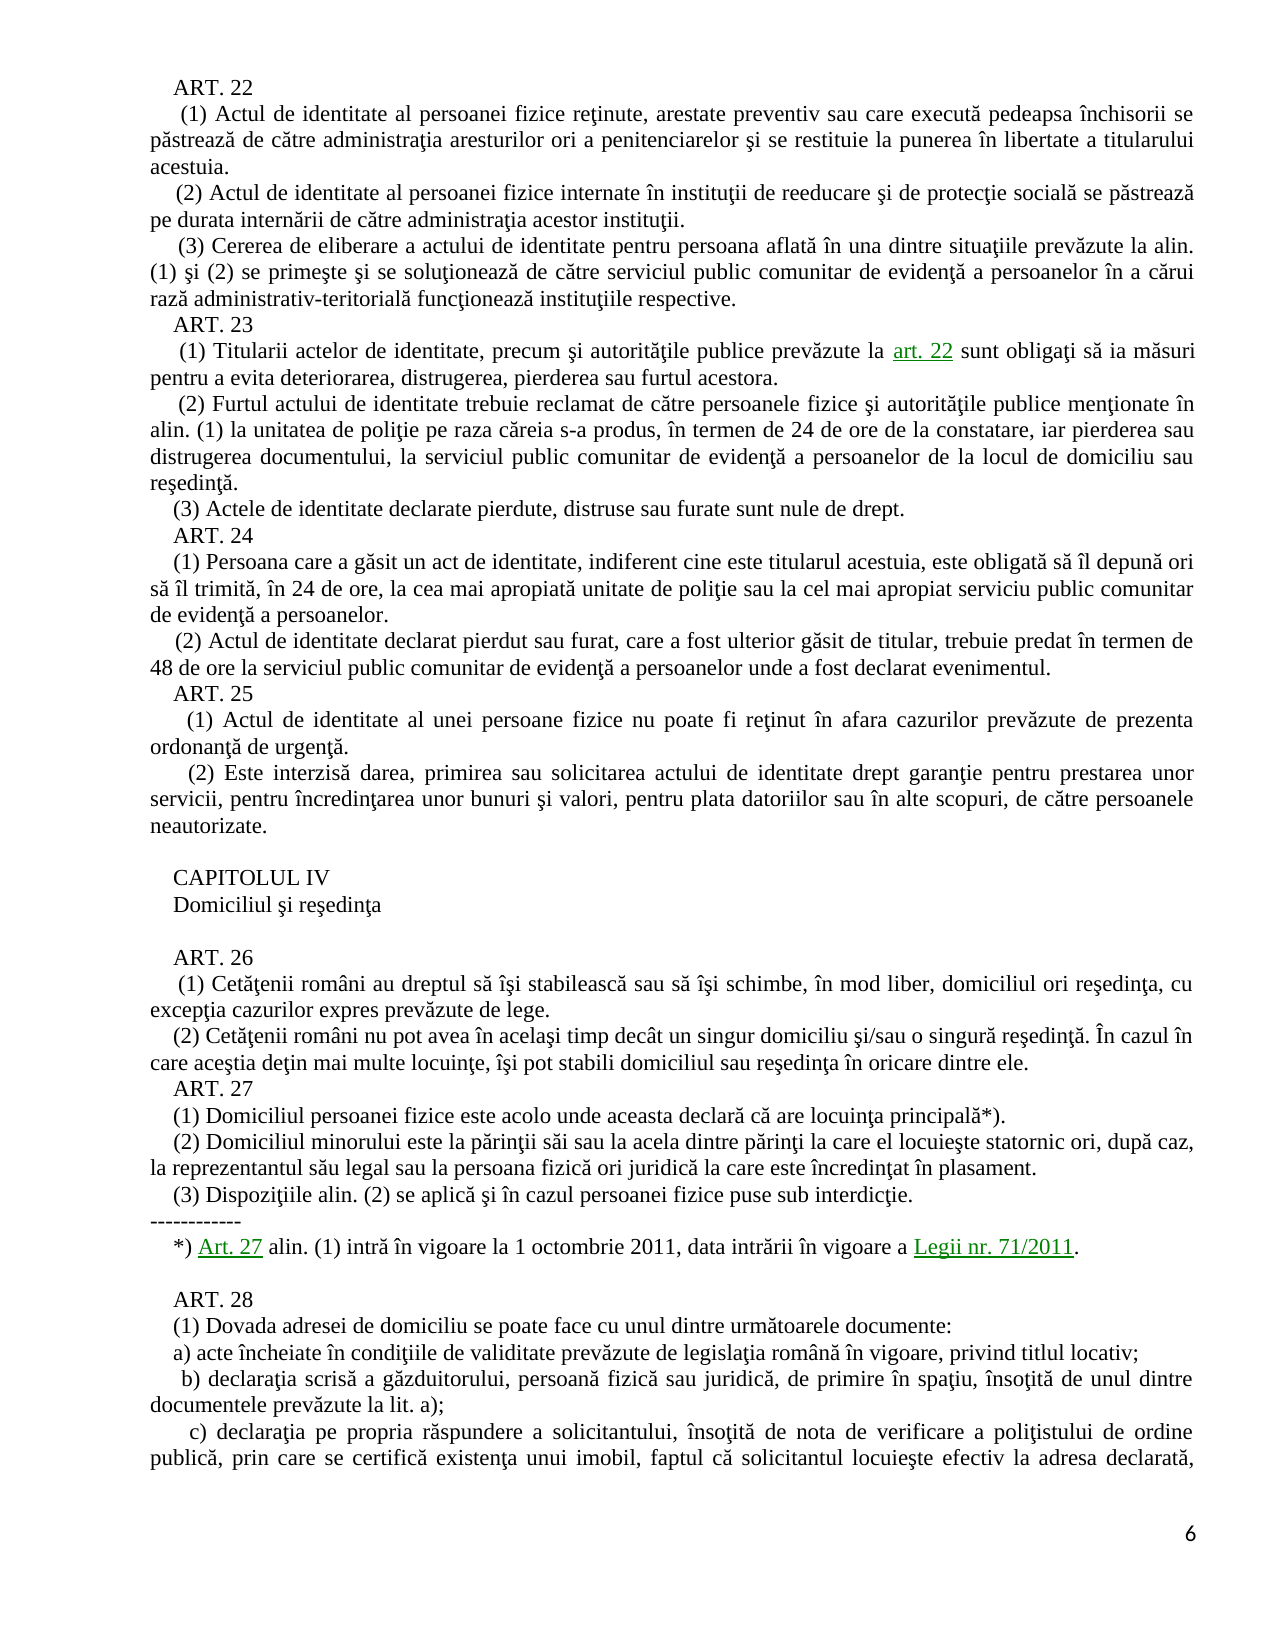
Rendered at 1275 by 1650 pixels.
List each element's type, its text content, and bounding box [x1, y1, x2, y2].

text ART. 28 [150, 1286, 1196, 1312]
text (2) Actul de identitate declarat pierdut sau furat, care a fost ulterior găsit de titular, trebuie predat în termen de 48 de ore la serviciul public comunitar de evidenţă a persoanelor unde a fost declarat evenimentul. [150, 627, 1196, 680]
text (2) Furtul actului de identitate trebuie reclamat de către persoanele fizice şi autorităţile publice menţionate în alin. (1) la unitatea de poliţie pe raza căreia s-a produs, în termen de 24 de ore de la constatare, iar pierderea sau distrugerea documentului, la serviciul public comunitar de evidenţă a persoanelor de la locul de domiciliu sau reşedinţă. [150, 390, 1196, 496]
text a) acte încheiate în condiţiile de validitate prevăzute de legislaţia română în vigoare, privind titlul locativ; [150, 1339, 1196, 1365]
text (1) Persoana care a găsit un act de identitate, indiferent cine este titularul acestuia, este obligată să îl depună ori să îl trimită, în 24 de ore, la cea mai apropiată unitate de poliţie sau la cel mai apropiat serviciu public comunitar de evidenţă a persoanelor. [150, 548, 1196, 627]
text (1) Titularii actelor de identitate, precum şi autorităţile publice prevăzute la art. 22 sunt obligaţi să ia măsuri pentru a evita deteriorarea, distrugerea, pierderea sau furtul acestora. [150, 337, 1196, 390]
text (3) Cererea de eliberare a actului de identitate pentru persoana aflată în una dintre situaţiile prevăzute la alin. (1) şi (2) se primeşte şi se soluţionează de către serviciul public comunitar de evidenţă a persoanelor în a cărui rază administrativ-teritorială funcţionează instituţiile respective. [150, 232, 1196, 311]
text ART. 26 [150, 943, 1196, 970]
text (3) Dispoziţiile alin. (2) se aplică şi în cazul persoanei fizice puse sub interdicţie. [150, 1181, 1196, 1207]
text (1) Cetăţenii români au dreptul să îşi stabilească sau să îşi schimbe, în mod liber, domiciliul ori reşedinţa, cu excepţia cazurilor expres prevăzute de lege. [150, 970, 1196, 1023]
text ART. 27 [150, 1075, 1196, 1102]
text (2) Este interzisă darea, primirea sau solicitarea actului de identitate drept garanţie pentru prestarea unor servicii, pentru încredinţarea unor bunuri şi valori, pentru plata datoriilor sau în alte scopuri, de către persoanele neautorizate. [150, 759, 1196, 838]
text ART. 23 [150, 311, 1196, 337]
text (2) Domiciliul minorului este la părinţii săi sau la acela dintre părinţi la care el locuieşte statornic ori, după caz, la reprezentantul său legal sau la persoana fizică ori juridică la care este încredinţat în plasament. [150, 1128, 1196, 1181]
text (1) Actul de identitate al unei persoane fizice nu poate fi reţinut în afara cazurilor prevăzute de prezenta ordonanţă de urgenţă. [150, 706, 1196, 759]
text (2) Actul de identitate al persoanei fizice internate în instituţii de reeducare şi de protecţie socială se păstrează pe durata internării de către administraţia acestor instituţii. [150, 179, 1196, 232]
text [150, 1418, 1196, 1471]
text Domiciliul şi reşedinţa [150, 891, 1196, 917]
text b) declaraţia scrisă a găzduitorului, persoană fizică sau juridică, de primire în spaţiu, însoţită de unul dintre documentele prevăzute la lit. a); [150, 1365, 1196, 1418]
text CAPITOLUL IV [150, 864, 1196, 891]
text ART. 22 [150, 74, 1196, 100]
text (1) Dovada adresei de domiciliu se poate face cu unul dintre următoarele documente: [150, 1312, 1196, 1339]
text ART. 25 [150, 680, 1196, 706]
text (1) Domiciliul persoanei fizice este acolo unde aceasta declară că are locuinţa principală*). [150, 1102, 1196, 1128]
text (3) Actele de identitate declarate pierdute, distruse sau furate sunt nule de drept. [150, 496, 1196, 522]
text (2) Cetăţenii români nu pot avea în acelaşi timp decât un singur domiciliu şi/sau o singură reşedinţă. În cazul în care aceştia deţin mai multe locuinţe, îşi pot stabili domiciliul sau reşedinţa în oricare dintre ele. [150, 1023, 1196, 1075]
text *) Art. 27 alin. (1) intră în vigoare la 1 octombrie 2011, data intrării în vigoare a Legii nr. 71/2011. [150, 1233, 1196, 1260]
text (1) Actul de identitate al persoanei fizice reţinute, arestate preventiv sau care execută pedeapsa închisorii se păstrează de către administraţia aresturilor ori a penitenciarelor şi se restituie la punerea în libertate a titularului acestuia. [150, 100, 1196, 179]
text ART. 24 [150, 522, 1196, 548]
text ------------ [150, 1207, 1196, 1233]
